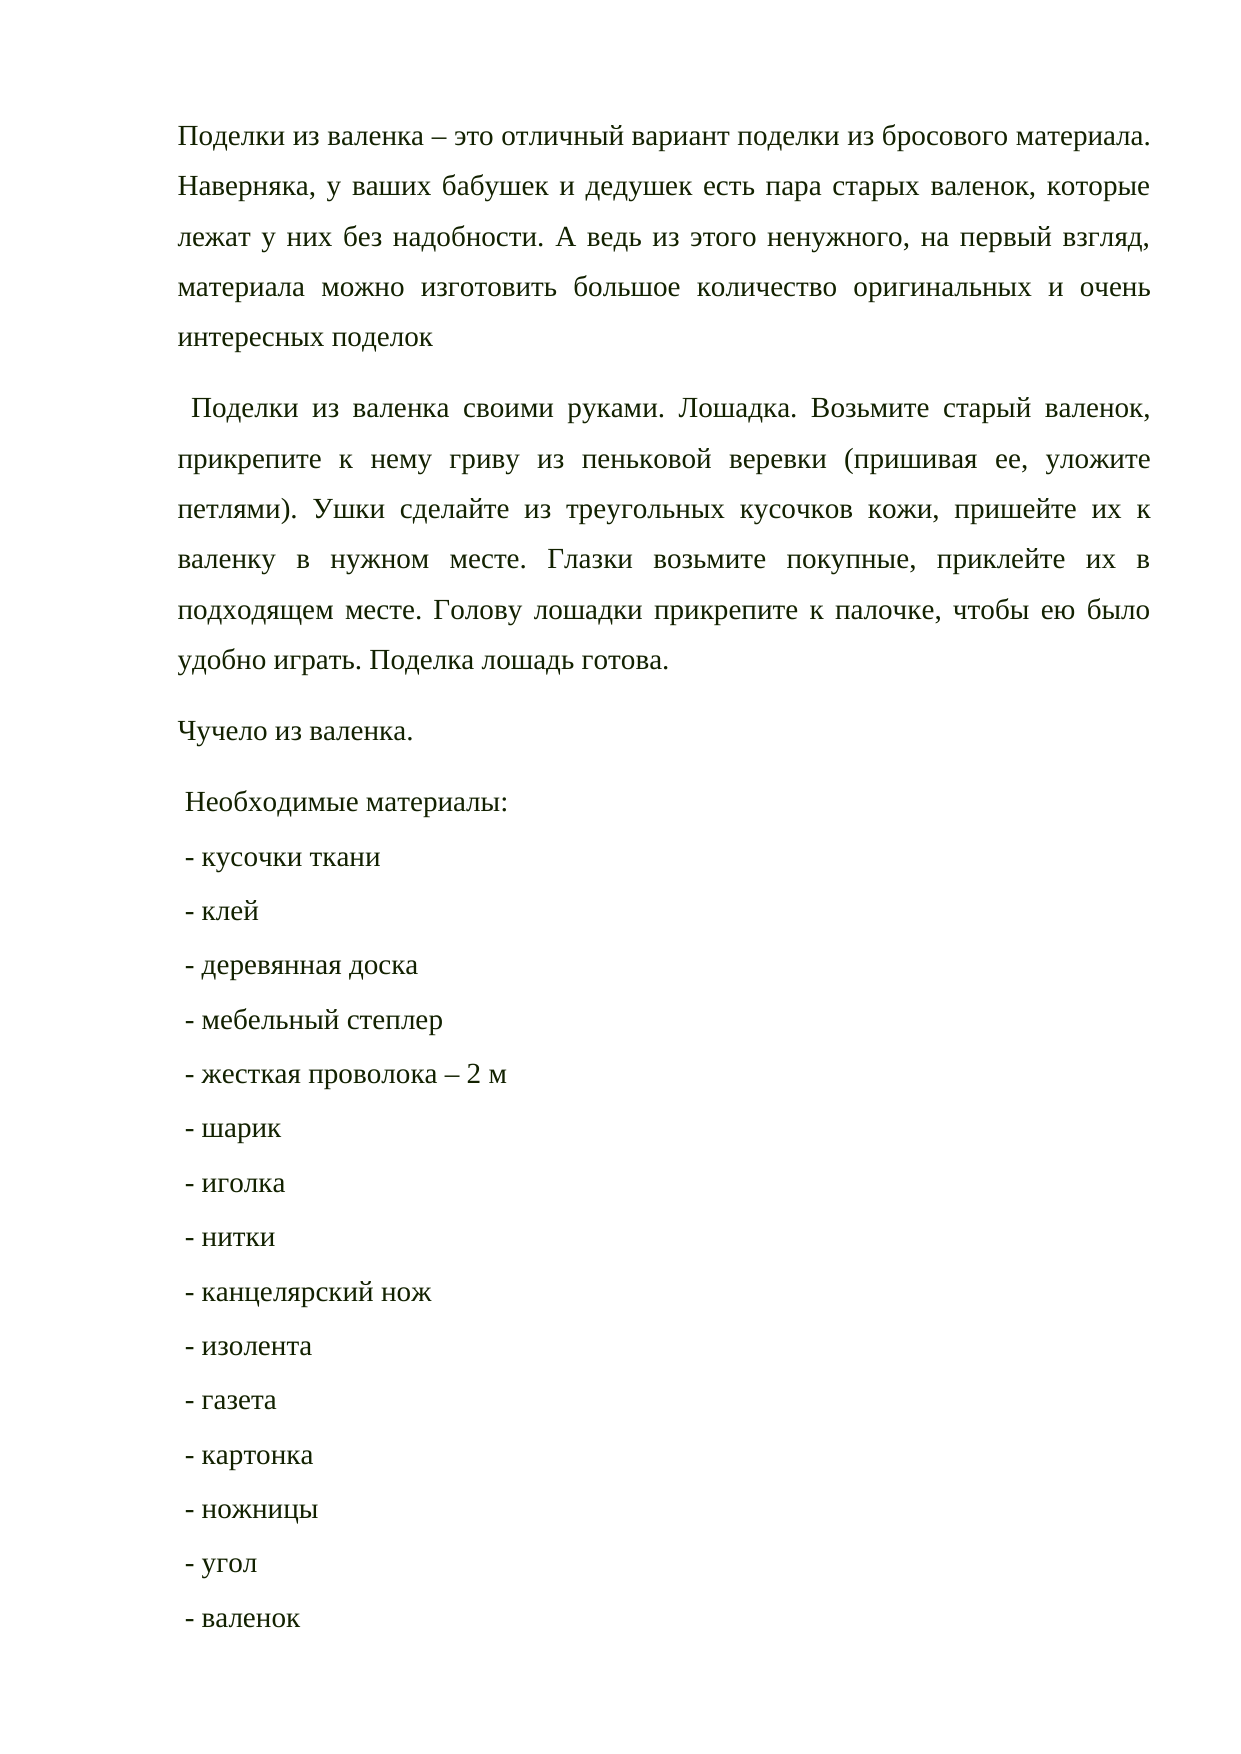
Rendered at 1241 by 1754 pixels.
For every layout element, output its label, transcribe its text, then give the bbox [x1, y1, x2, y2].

text - иголка [177, 1165, 1152, 1198]
text - нитки [177, 1219, 1152, 1253]
text - мебельный степлер [177, 1002, 1152, 1035]
text Поделки из валенка своими руками. Лошадка. Возьмите старый валенок, прикрепите к нему гриву из пеньковой веревки (пришивая ее, уложите петлями). Ушки сделайте из треугольных кусочков кожи, пришейте их к валенку в нужном месте. Глазки возьмите покупные, приклейте их в подходящем месте. Голову лошадки прикрепите к палочке, чтобы ею было удобно играть. Поделка лошадь готова. [177, 391, 1152, 676]
text - валенок [177, 1600, 1152, 1633]
text - изолента [177, 1328, 1152, 1362]
text - угол [177, 1546, 1152, 1579]
text - кусочки ткани [177, 839, 1152, 872]
text Чучело из валенка. [177, 713, 1152, 747]
text Поделки из валенка – это отличный вариант поделки из бросового материала. Наверняка, у ваших бабушек и дедушек есть пара старых валенок, которые лежат у них без надобности. А ведь из этого ненужного, на первый взгляд, материала можно изготовить большое количество оригинальных и очень интересных поделок [177, 118, 1152, 353]
text - газета [177, 1382, 1152, 1416]
text - жесткая проволока – 2 м [177, 1056, 1152, 1090]
text - ножницы [177, 1491, 1152, 1525]
text Необходимые материалы: [177, 784, 1152, 818]
text - шарик [177, 1111, 1152, 1144]
text - картонка [177, 1437, 1152, 1470]
text - клей [177, 893, 1152, 927]
text - деревянная доска [177, 947, 1152, 981]
text - канцелярский нож [177, 1274, 1152, 1307]
